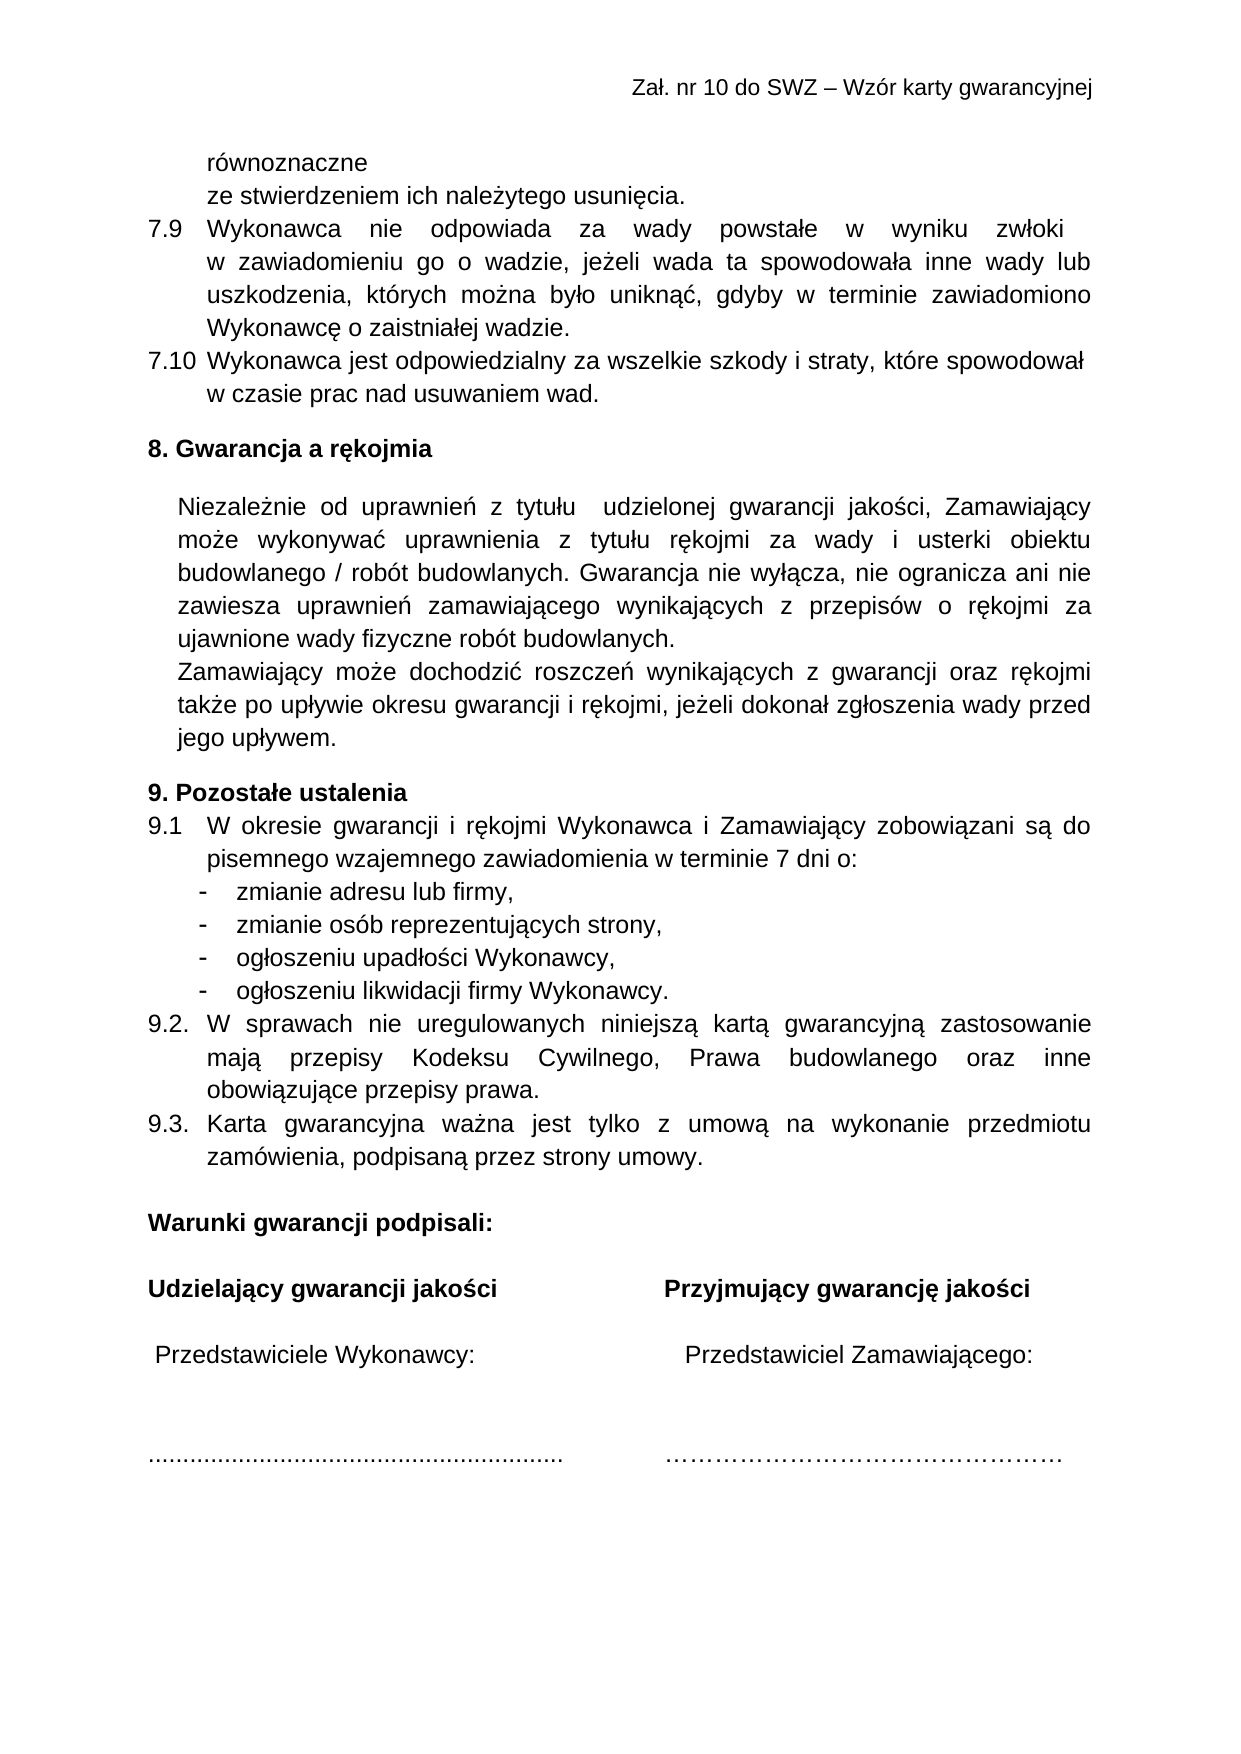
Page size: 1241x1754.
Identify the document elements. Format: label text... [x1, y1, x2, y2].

text Zamawiający może dochodzić roszczeń wynikających z gwarancji oraz rękojmi także po upływie okresu gwarancji i rękojmi, jeżeli dokonał zgłoszenia wady przed jego upływem. [118, 657, 1093, 752]
text Udzielający gwarancji jakości Przyjmujący gwarancję jakości [148, 1274, 1093, 1302]
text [148, 148, 1093, 209]
text Warunki gwarancji podpisali: [148, 1208, 1093, 1236]
text Przedstawiciele Wykonawcy: Przedstawiciel Zamawiającego: [148, 1340, 1093, 1368]
text 7.10 Wykonawca jest odpowiedzialny za wszelkie szkody i straty, które spowodował w czasie prac nad usuwaniem wad. [148, 346, 1093, 407]
text 9.3. Karta gwarancyjna ważna jest tylko z umową na wykonanie przedmiotu zamówienia, podpisaną przez strony umowy. [148, 1108, 1093, 1170]
text 9.2. W sprawach nie uregulowanych niniejszą kartą gwarancyjną zastosowanie mają przepisy Kodeksu Cywilnego, Prawa budowlanego oraz inne obowiązujące przepisy prawa. [148, 1009, 1093, 1104]
list ogłoszeniu upadłości Wykonawcy, [199, 943, 1093, 972]
text 9.1 W okresie gwarancji i rękojmi Wykonawca i Zamawiający zobowiązani są do pisemnego wzajemnego zawiadomienia w terminie 7 dni o: [148, 811, 1093, 873]
list ogłoszeniu likwidacji firmy Wykonawcy. [199, 976, 1093, 1005]
text 8. Gwarancja a rękojmia [148, 434, 1093, 462]
list zmianie adresu lub firmy, [199, 877, 1093, 906]
text ............................................................ ………………………………………… [148, 1439, 1093, 1467]
text 9. Pozostałe ustalenia [148, 778, 1093, 807]
list zmianie osób reprezentujących strony, [199, 910, 1093, 939]
text Niezależnie od uprawnień z tytułu udzielonej gwarancji jakości, Zamawiający może wykonywać uprawnienia z tytułu rękojmi za wady i usterki obiektu budowlanego / robót budowlanych. Gwarancja nie wyłącza, nie ogranicza ani nie zawiesza uprawnień zamawiającego wynikających z przepisów o rękojmi za ujawnione wady fizyczne robót budowlanych. [177, 492, 1093, 653]
text 7.9 Wykonawca nie odpowiada za wady powstałe w wyniku zwłoki w zawiadomieniu go o wadzie, jeżeli wada ta spowodowała inne wady lub uszkodzenia, których można było uniknąć, gdyby w terminie zawiadomiono Wykonawcę o zaistniałej wadzie. [148, 214, 1093, 341]
